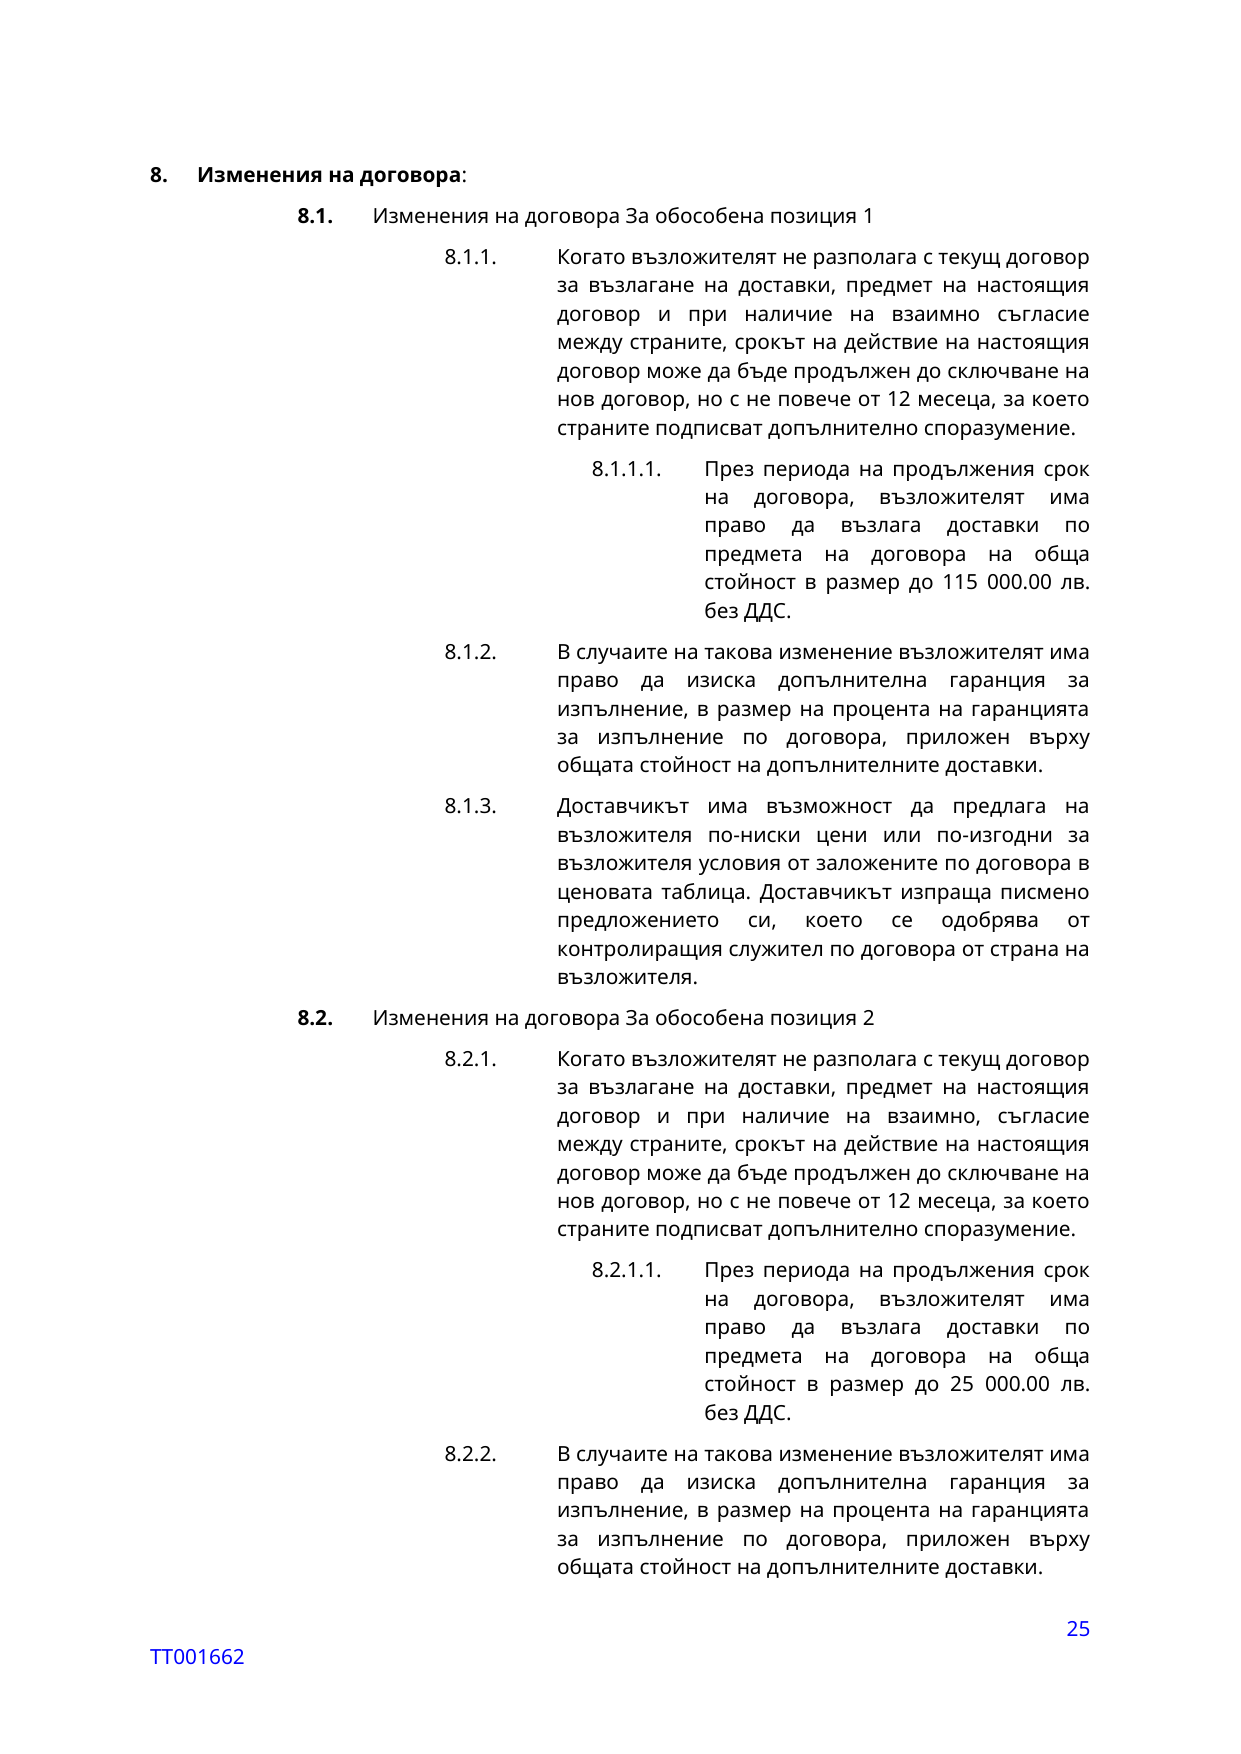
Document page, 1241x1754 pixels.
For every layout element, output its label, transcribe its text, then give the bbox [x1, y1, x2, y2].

list През периода на продължения срок на договора, възложителят има право да възлага доставки по предмета на договора на обща стойност в размер до 115 000.00 лв. без ДДС. [592, 454, 1090, 624]
list В случаите на такова изменение възложителят има право да изиска допълнителна гаранция за изпълнение, в размер на процента на гаранцията за изпълнение по договора, приложен върху общата стойност на допълнителните доставки. [444, 1439, 1090, 1581]
list През периода на продължения срок на договора, възложителят има право да възлага доставки по предмета на договора на обща стойност в размер до 25 000.00 лв. без ДДС. [592, 1256, 1090, 1426]
list Когато възложителят не разполага с текущ договор за възлагане на доставки, предмет на настоящия договор и при наличие на взаимно съгласие между страните, срокът на действие на настоящия договор може да бъде продължен до сключване на нов договор, но с не повече от 12 месеца, за което страните подписват допълнително споразумение. [444, 242, 1090, 441]
list Доставчикът има възможност да предлага на възложителя по-ниски цени или по-изгодни за възложителя условия от заложените по договора в ценовата таблица. Доставчикът изпраща писмено предложението си, което се одобрява от контролиращия служител по договора от страна на възложителя. [444, 791, 1090, 991]
list Изменения на договора За обособена позиция 2 [297, 1003, 1090, 1031]
list Изменения на договора За обособена позиция 1 [297, 201, 1090, 229]
list Изменения на договора: [150, 160, 1090, 189]
list В случаите на такова изменение възложителят има право да изиска допълнителна гаранция за изпълнение, в размер на процента на гаранцията за изпълнение по договора, приложен върху общата стойност на допълнителните доставки. [444, 637, 1090, 779]
